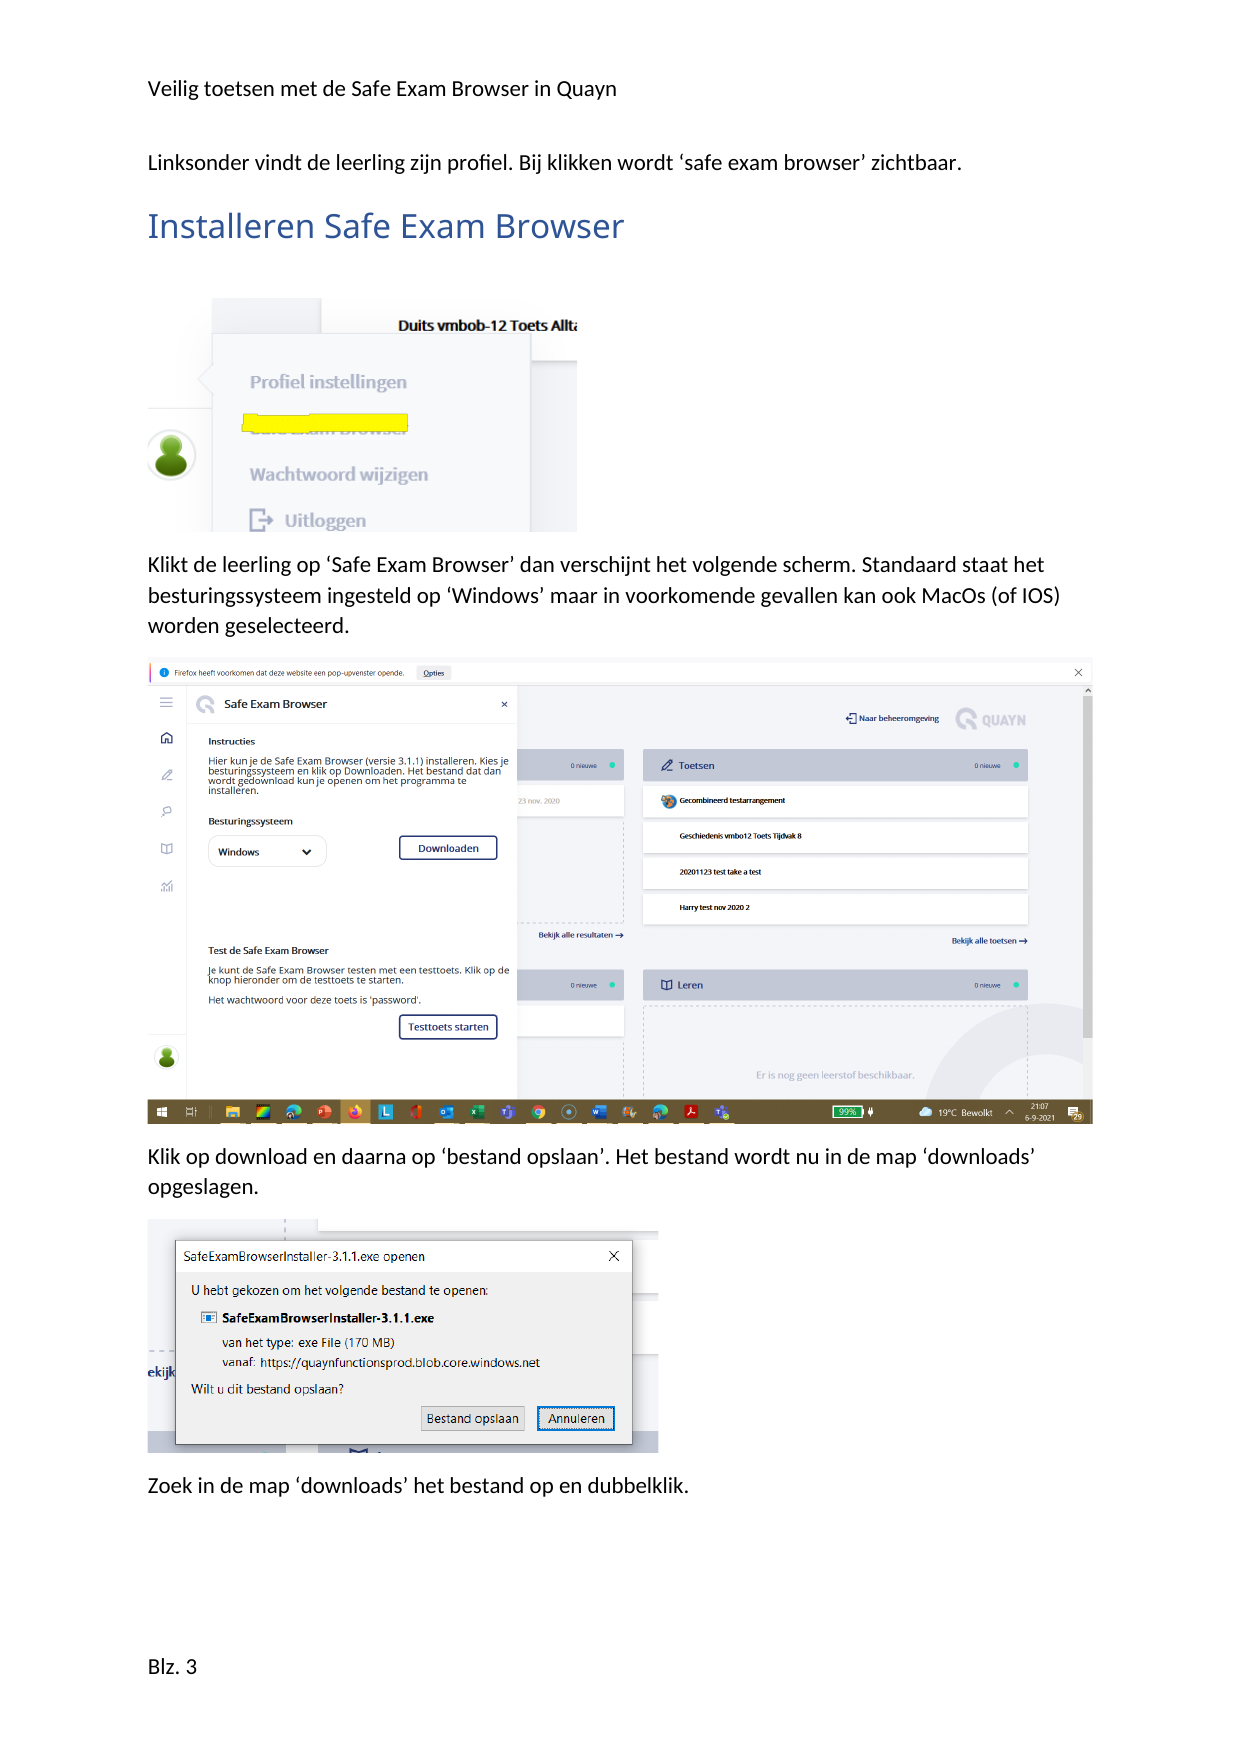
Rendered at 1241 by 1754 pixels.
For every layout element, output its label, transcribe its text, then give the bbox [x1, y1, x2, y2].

text Zoek in de map ‘downloads’ het bestand op en dubbelklik. [148, 1471, 1093, 1499]
picture [147, 298, 578, 532]
picture [147, 657, 1093, 1124]
subtitle Installeren Safe Exam Browser [148, 203, 1093, 248]
text Klik op download en daarna op ‘bestand opslaan’. Het bestand wordt nu in de map ‘downloads’ opgeslagen. [148, 1142, 1093, 1201]
picture [147, 1219, 659, 1453]
text Linksonder vindt de leerling zijn profiel. Bij klikken wordt ‘safe exam browser’ zichtbaar. [148, 148, 1093, 176]
text Klikt de leerling op ‘Safe Exam Browser’ dan verschijnt het volgende scherm. Standaard staat het besturingssysteem ingesteld op ‘Windows’ maar in voorkomende gevallen kan ook MacOs (of IOS) worden geselecteerd. [148, 551, 1093, 639]
